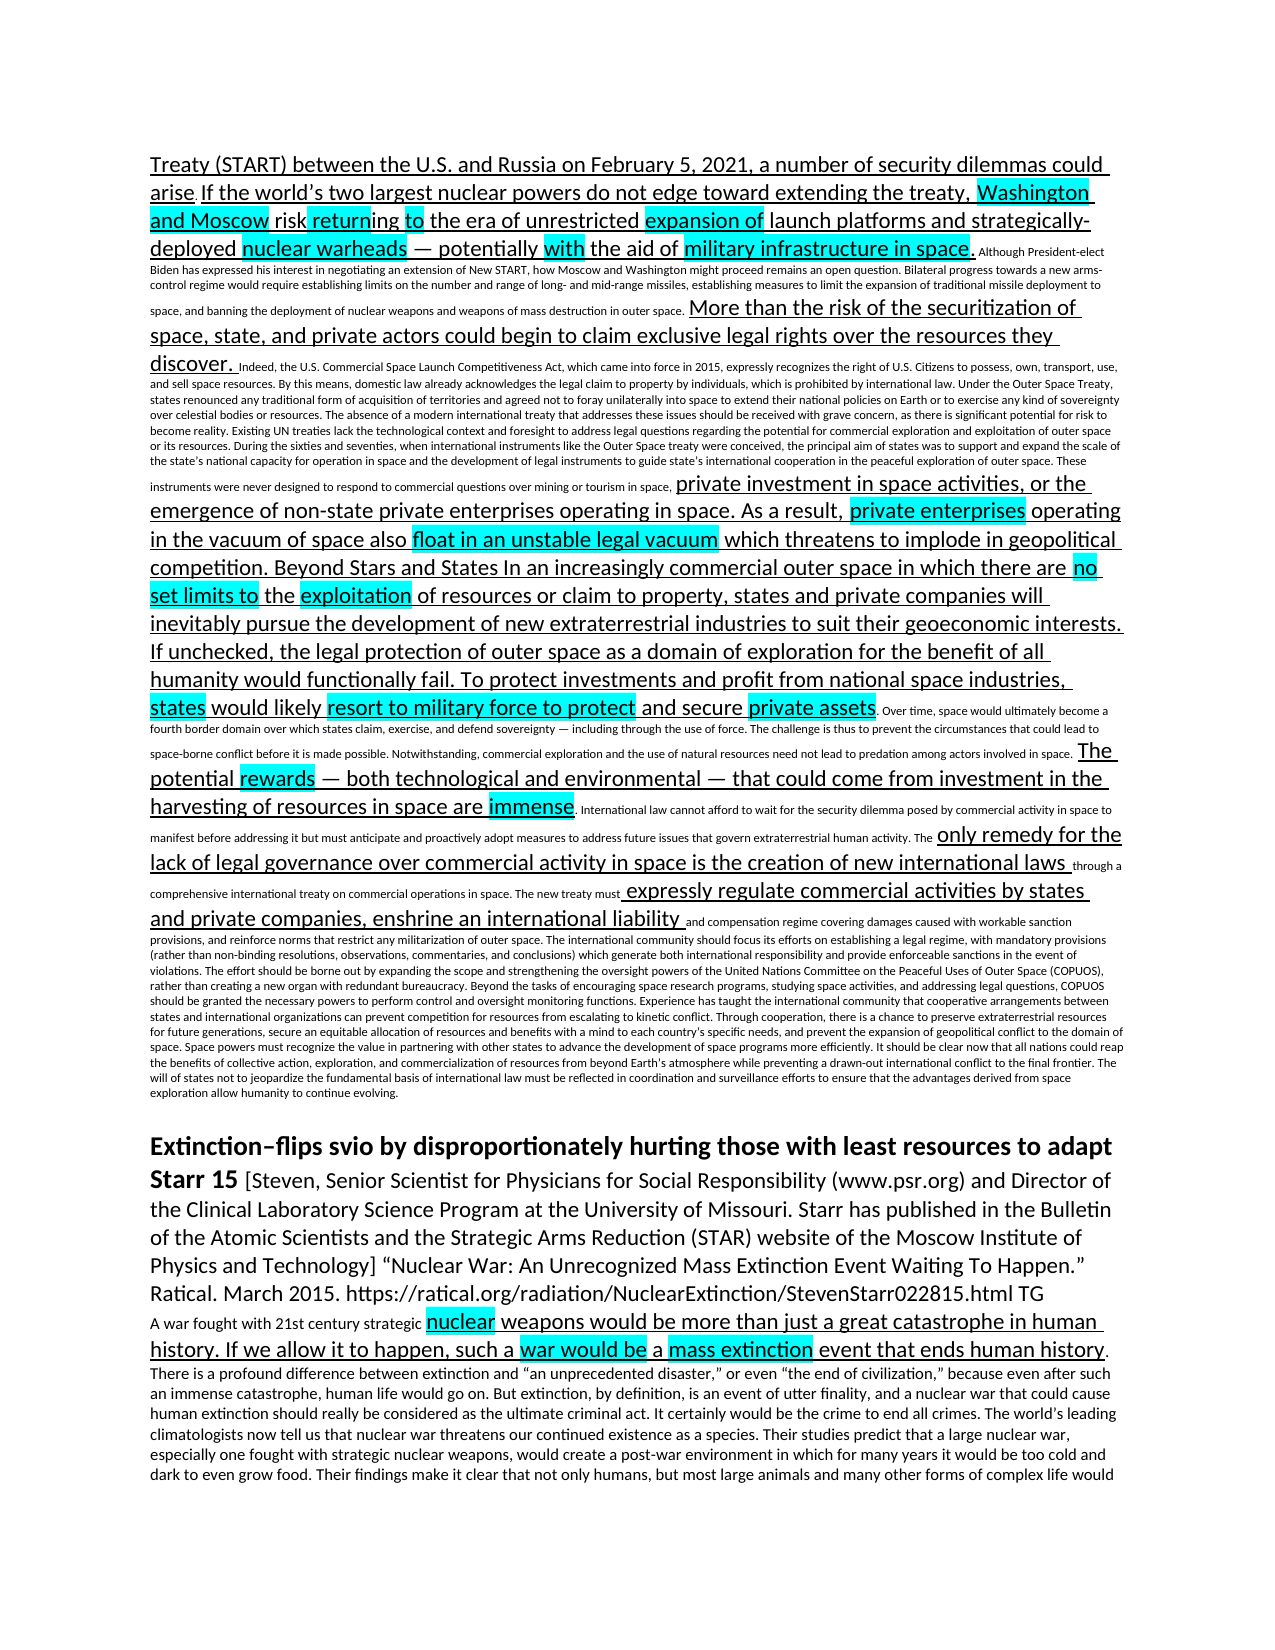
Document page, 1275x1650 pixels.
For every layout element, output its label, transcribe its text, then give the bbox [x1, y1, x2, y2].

text Extinction–flips svio by disproportionately hurting those with least resources to adapt [150, 1129, 1125, 1162]
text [150, 150, 1125, 1101]
text Starr 15 [Steven, Senior Scientist for Physicians for Social Responsibility (www.psr.org) and Director of the Clinical Laboratory Science Program at the University of Missouri. Starr has published in the Bulletin of the Atomic Scientists and the Strategic Arms Reduction (STAR) website of the Moscow Institute of Physics and Technology] “Nuclear War: An Unrecognized Mass Extinction Event Waiting To Happen.” Ratical. March 2015. https://ratical.org/radiation/NuclearExtinction/StevenStarr022815.html TG [150, 1162, 1125, 1307]
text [150, 1307, 1125, 1485]
